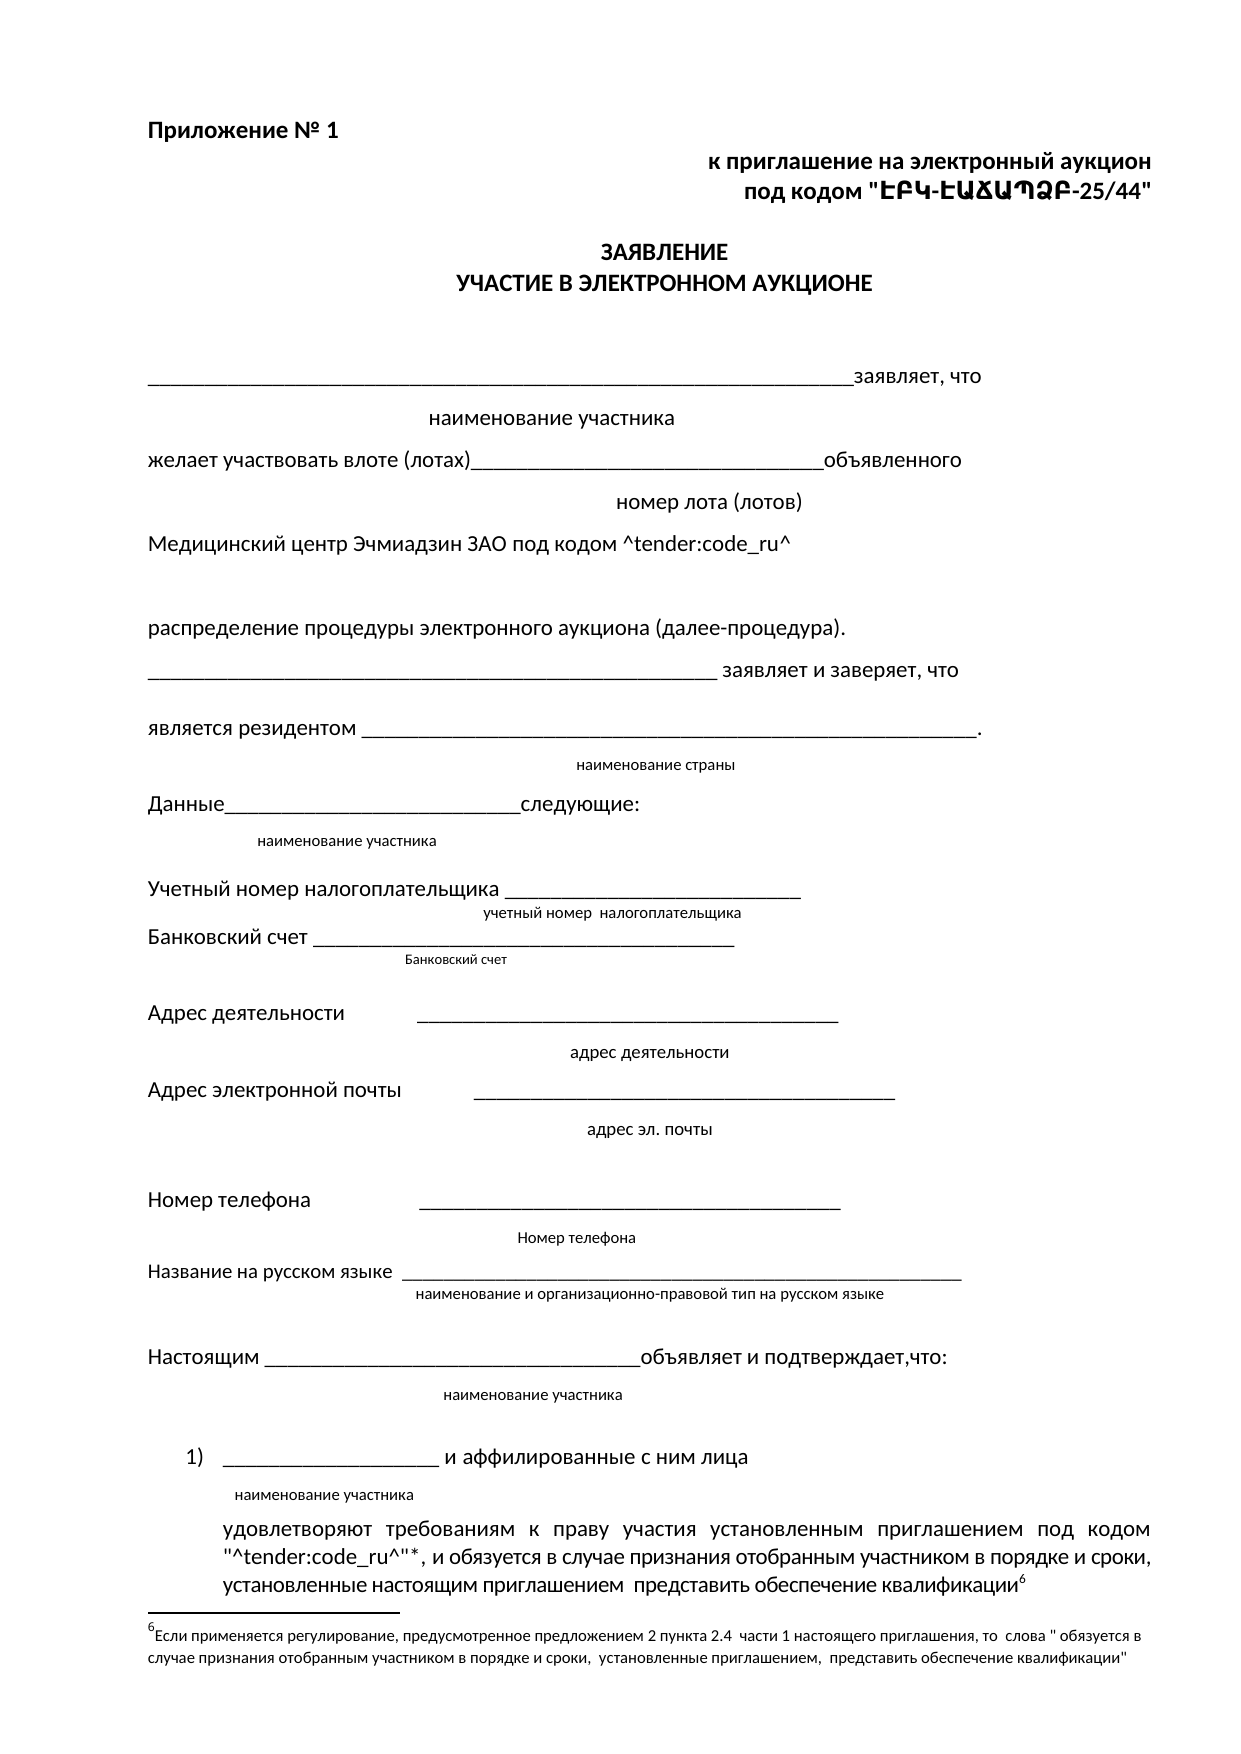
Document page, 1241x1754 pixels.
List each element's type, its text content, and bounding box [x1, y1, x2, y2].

text 2.4 На этапе аукциона участник представляет сниженные ценовые предложения в порядке, установленном пунктом 2.2 части 2 настоящего приглашения, без необходимости загрузки новых документов в систему. Приложение № 1 [148, 86, 1152, 145]
text ______________________________________________________________заявляет, что [148, 361, 1152, 389]
text наименование участника [148, 1484, 1152, 1504]
text __________________________________________________ заявляет и заверяет, что [148, 655, 1152, 683]
list ___________________ и аффилированные с ним лица [185, 1442, 1152, 1470]
text Учетный номер налогоплательщика __________________________ [148, 874, 1152, 902]
text желает участвовать влоте (лотах)_______________________________объявленного [148, 445, 1152, 473]
text к приглашение на электронный аукцион [177, 145, 1152, 176]
text наименование страны [576, 754, 1152, 775]
text адрес эл. почты [148, 1117, 1152, 1140]
text Адрес электронной почты _____________________________________ [148, 1075, 1152, 1103]
text наименование и организационно-правовой тип на русском языке [148, 1283, 1152, 1304]
text Банковский счет _____________________________________ [148, 922, 1152, 950]
text Медицинский центр Эчмиадзин ЗАО под кодом ^tender:code_ru^ [148, 529, 1152, 557]
text Название на русском языке ______________________________________________________ [148, 1258, 1152, 1283]
text является резидентом ______________________________________________________. [148, 713, 1152, 741]
text наименование участника [428, 403, 1152, 431]
text наименование участника [148, 831, 1152, 851]
text Данные__________________________следующие: [148, 789, 1152, 817]
text адрес деятельности [148, 1040, 1152, 1063]
text наименование участника [443, 1384, 1152, 1404]
text УЧАСТИЕ В ЭЛЕКТРОННОМ АУКЦИОНЕ [177, 267, 1152, 298]
text Адрес деятельности _____________________________________ [148, 998, 1152, 1026]
text Номер телефона _____________________________________ [148, 1186, 1152, 1213]
text ЗАЯВЛЕНИЕ [177, 237, 1152, 267]
text номер лота (лотов) [606, 487, 1152, 515]
text Банковский счет [148, 950, 1152, 968]
list удовлетворяют требованиям к праву участия установленным приглашением под кодом "^tender:code_ru^"*, и обязуется в случае признания отобранным участником в порядке и сроки, установленные настоящим приглашением представить обеспечение квалификации [223, 1514, 1152, 1598]
text учетный номер налогоплательщика [148, 902, 1152, 922]
text Настоящим _________________________________объявляет и подтверждает,что: [148, 1342, 1152, 1370]
text под кодом "ԷԲԿ-ԷԱՃԱՊՁԲ-25/44" [177, 176, 1152, 206]
text распределение процедуры электронного аукциона (далее-процедура). [148, 613, 1152, 641]
text Номер телефона [517, 1227, 1152, 1248]
